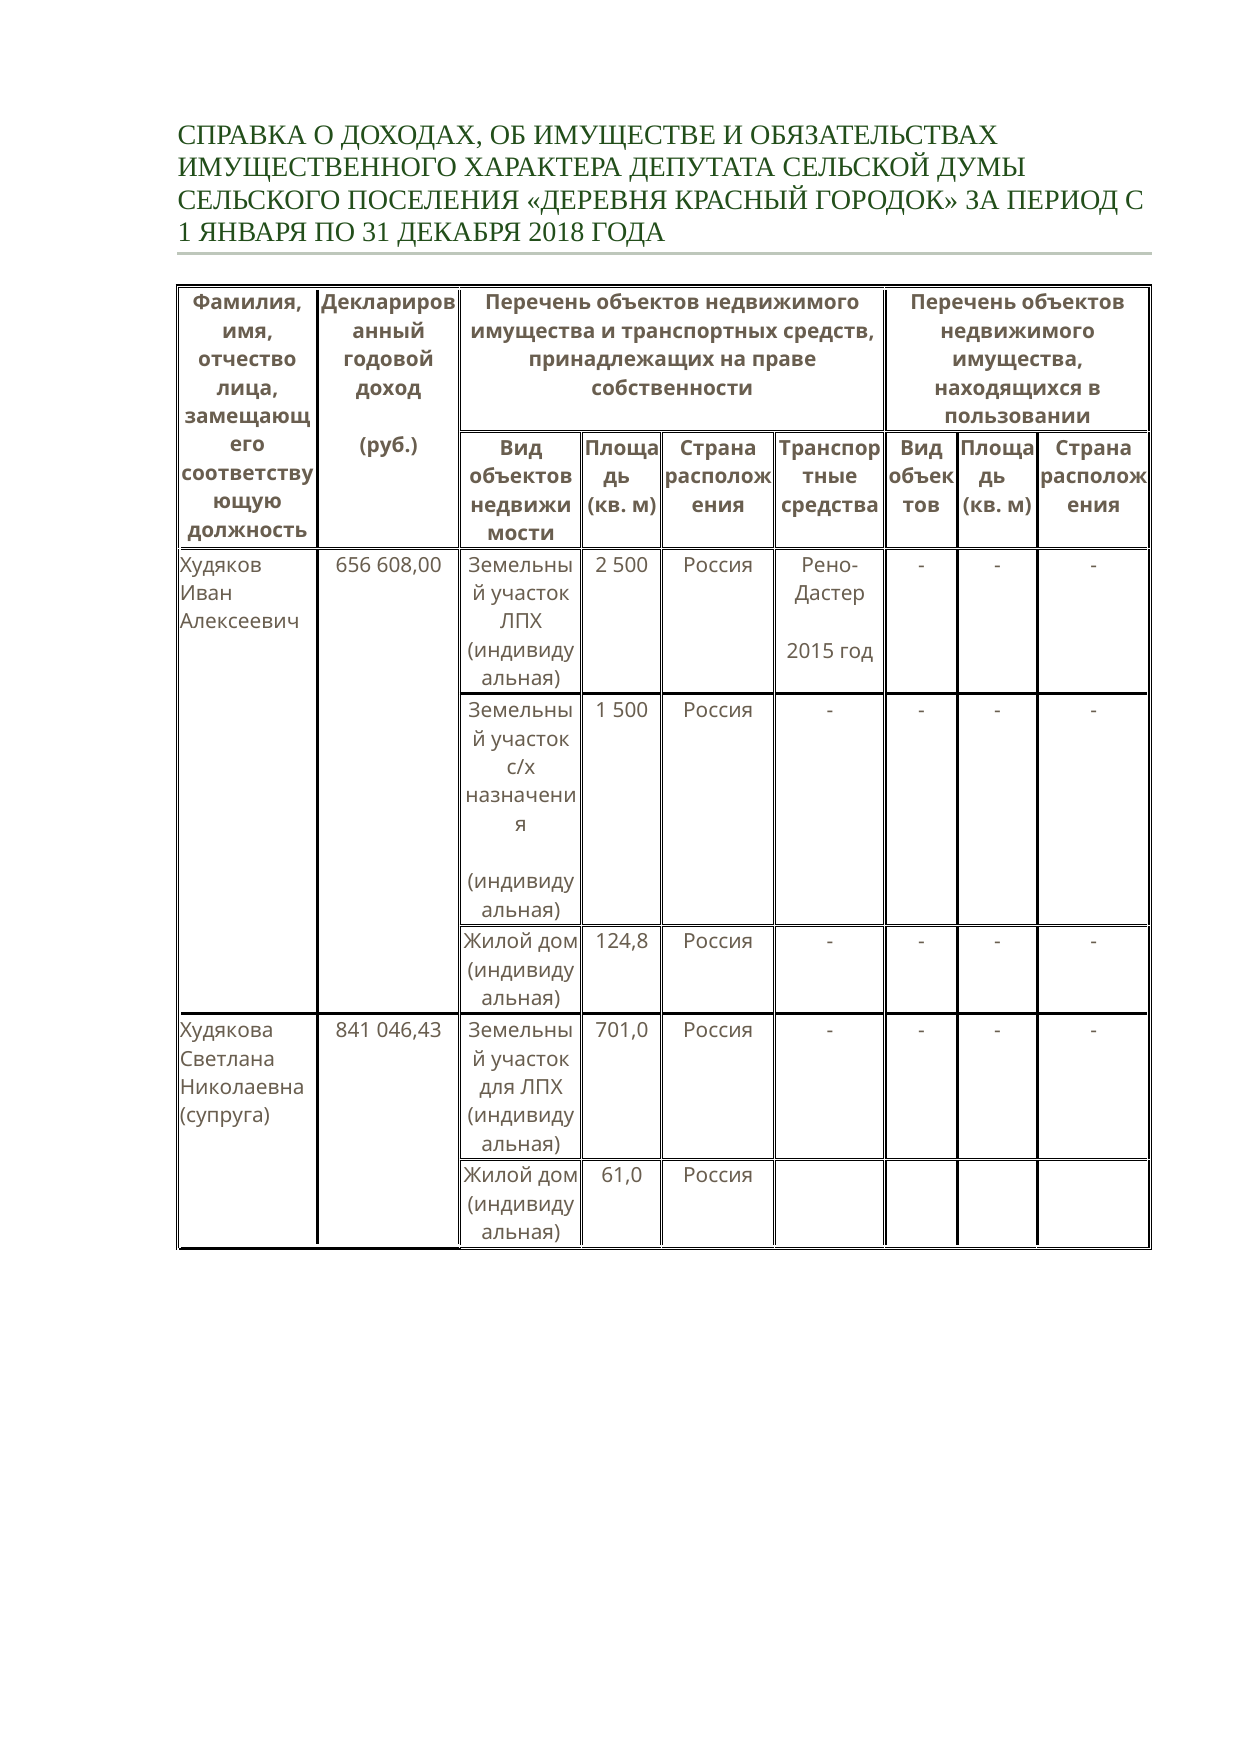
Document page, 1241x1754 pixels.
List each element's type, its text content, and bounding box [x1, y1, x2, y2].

table_cell Жилой дом (индивидуальная) [460, 1161, 582, 1247]
table_cell Худякова Светлана Николаевна (супруга) [179, 1012, 317, 1247]
table_cell 61,0 [582, 1161, 662, 1247]
text СПРАВКА О ДОХОДАХ, ОБ ИМУЩЕСТВЕ И ОБЯЗАТЕЛЬСТВАХ ИМУЩЕСТВЕННОГО ХАРАКТЕРА ДЕПУТАТА СЕЛЬСКОЙ ДУМЫ СЕЛЬСКОГО ПОСЕЛЕНИЯ «ДЕРЕВНЯ КРАСНЫЙ ГОРОДОК» ЗА ПЕРИОД С 1 ЯНВАРЯ ПО 31 ДЕКАБРЯ 2018 ГОДА [177, 118, 1152, 252]
table_cell Площадь (кв. м) [959, 433, 1036, 547]
table_cell Площадь (кв. м) [583, 433, 660, 547]
table_cell Россия [663, 927, 773, 1012]
table_cell - [776, 927, 883, 1012]
table_cell Земельный участок для ЛПХ (индивидуальная) [461, 1015, 580, 1157]
table_cell [957, 1161, 1037, 1247]
table_cell 656 608,00 [319, 550, 458, 1012]
table_cell Страна расположения [1039, 430, 1149, 547]
table_cell - [959, 695, 1036, 923]
table_cell - [776, 695, 883, 923]
table_cell Страна расположения [663, 433, 773, 547]
table_cell 841 046,43 [317, 1015, 459, 1247]
table_cell Вид объектов [887, 433, 956, 547]
table_cell - [959, 550, 1036, 692]
table_cell 701,0 [583, 1015, 660, 1157]
table_cell Россия [663, 1015, 773, 1157]
table_cell - [887, 695, 956, 923]
table_cell Земельный участок ЛПХ (индивидуальная) [461, 550, 580, 692]
table_cell [1037, 1158, 1149, 1247]
table_cell - [776, 1015, 883, 1157]
table_header Перечень объектов недвижимого имущества и транспортных средств, принадлежащих на праве собственности [460, 286, 885, 429]
table_cell Россия [663, 550, 773, 692]
table_cell 124,8 [583, 927, 660, 1012]
table_cell - [887, 1015, 956, 1157]
table_cell Земельный участок с/х назначения (индивидуальная) [461, 695, 580, 923]
table_cell - [887, 550, 956, 692]
table_header Декларированный годовой доход (руб.) [317, 288, 459, 547]
table_header Фамилия, имя, отчество лица, замещающего соответствующую должность [179, 288, 317, 547]
table_cell Россия [662, 1161, 774, 1247]
table_cell - [887, 927, 956, 1012]
table_cell - [1037, 547, 1150, 692]
table_cell Худяков Иван Алексеевич [177, 547, 317, 1012]
table_cell - [1039, 924, 1149, 1012]
table_cell Рено-Дастер 2015 год [776, 550, 883, 692]
table_header Перечень объектов недвижимого имущества, находящихся в пользовании [885, 288, 1148, 429]
table_cell - [1039, 1012, 1148, 1157]
table_cell [775, 1158, 885, 1247]
table_cell - [1039, 692, 1148, 923]
table_cell Жилой дом (индивидуальная) [461, 927, 580, 1012]
table_cell Вид объектов недвижимости [461, 433, 580, 547]
table_cell Транспортные средства [776, 433, 883, 547]
table_cell 2 500 [583, 550, 660, 692]
table_cell [885, 1161, 957, 1247]
table_cell Россия [663, 695, 773, 923]
table_cell 1 500 [583, 695, 660, 923]
table_cell - [959, 1015, 1036, 1157]
table_cell - [959, 927, 1036, 1012]
